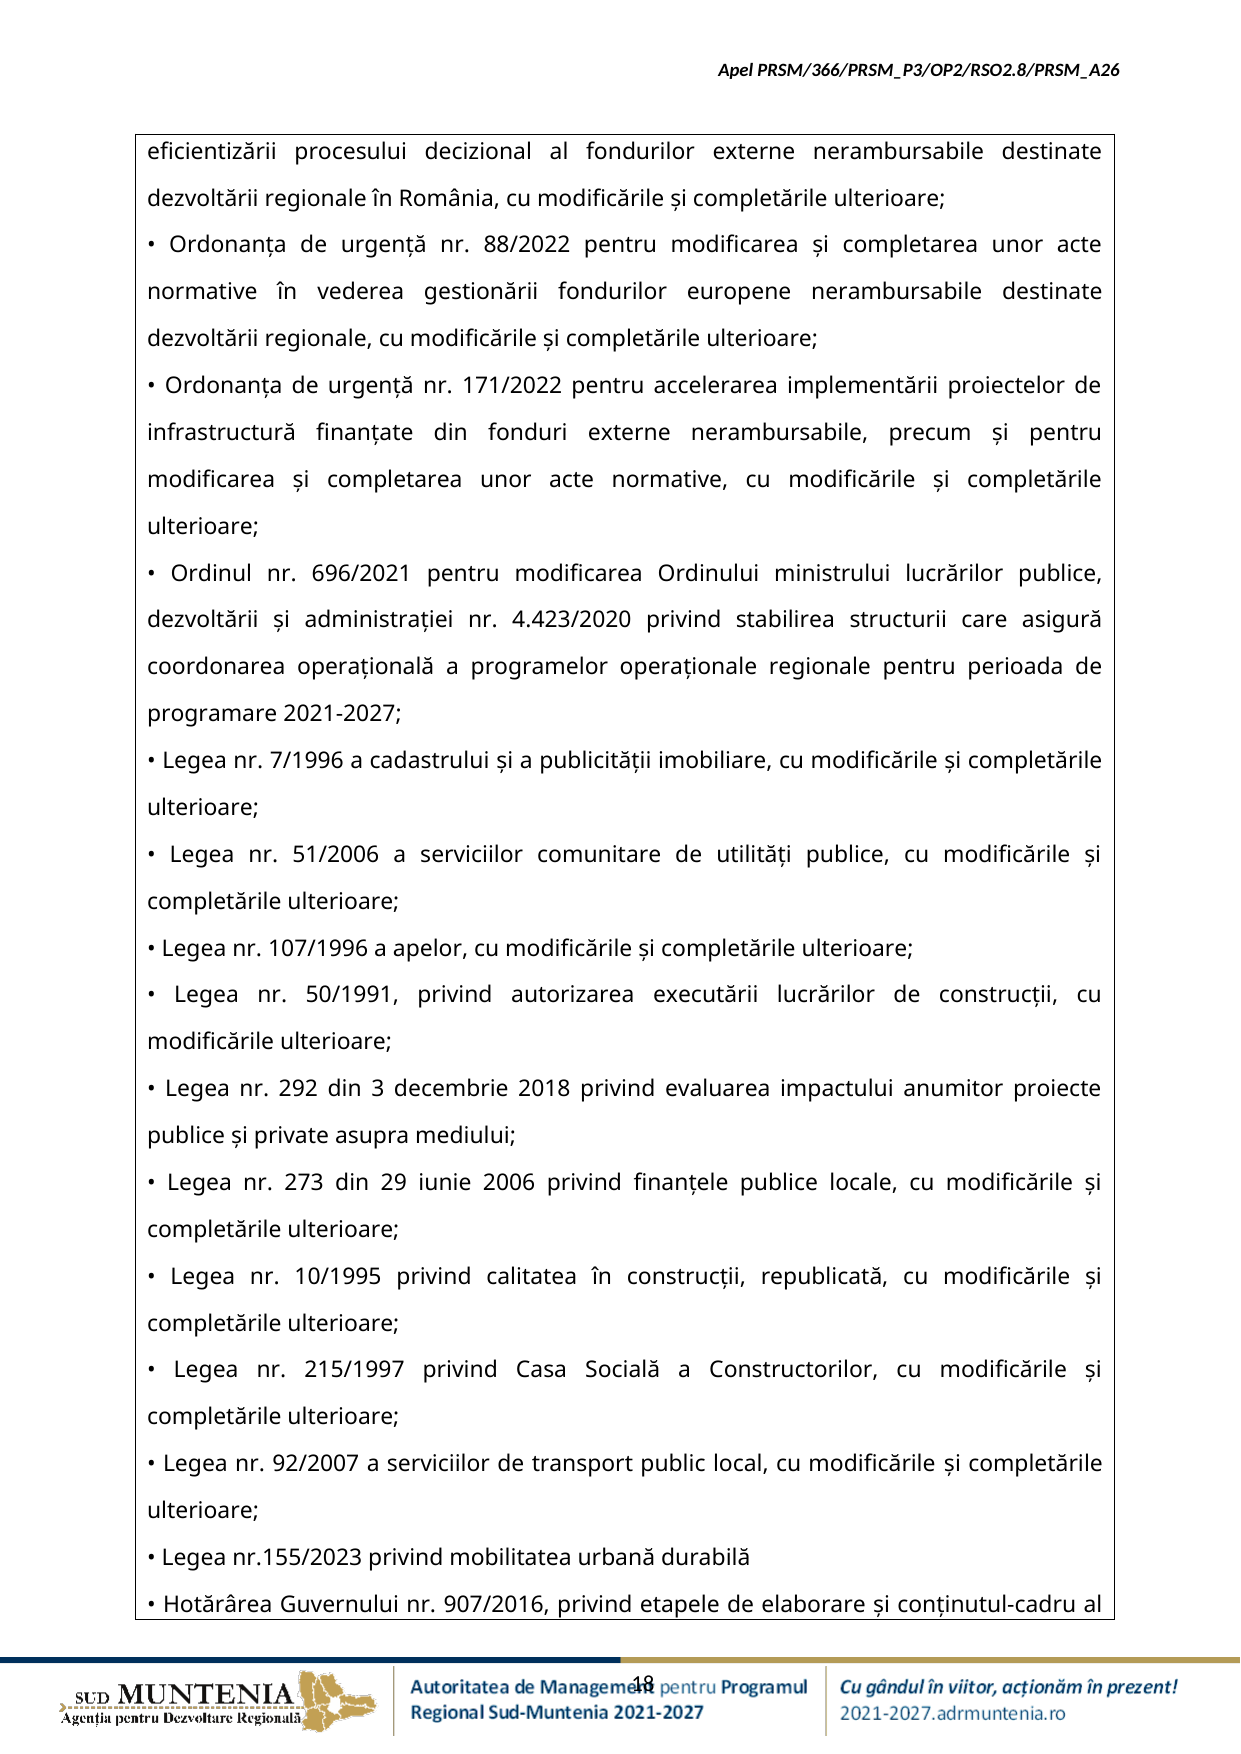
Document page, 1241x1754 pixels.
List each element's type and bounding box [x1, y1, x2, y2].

table_header [136, 135, 1114, 1619]
picture [0, 1657, 1241, 1737]
